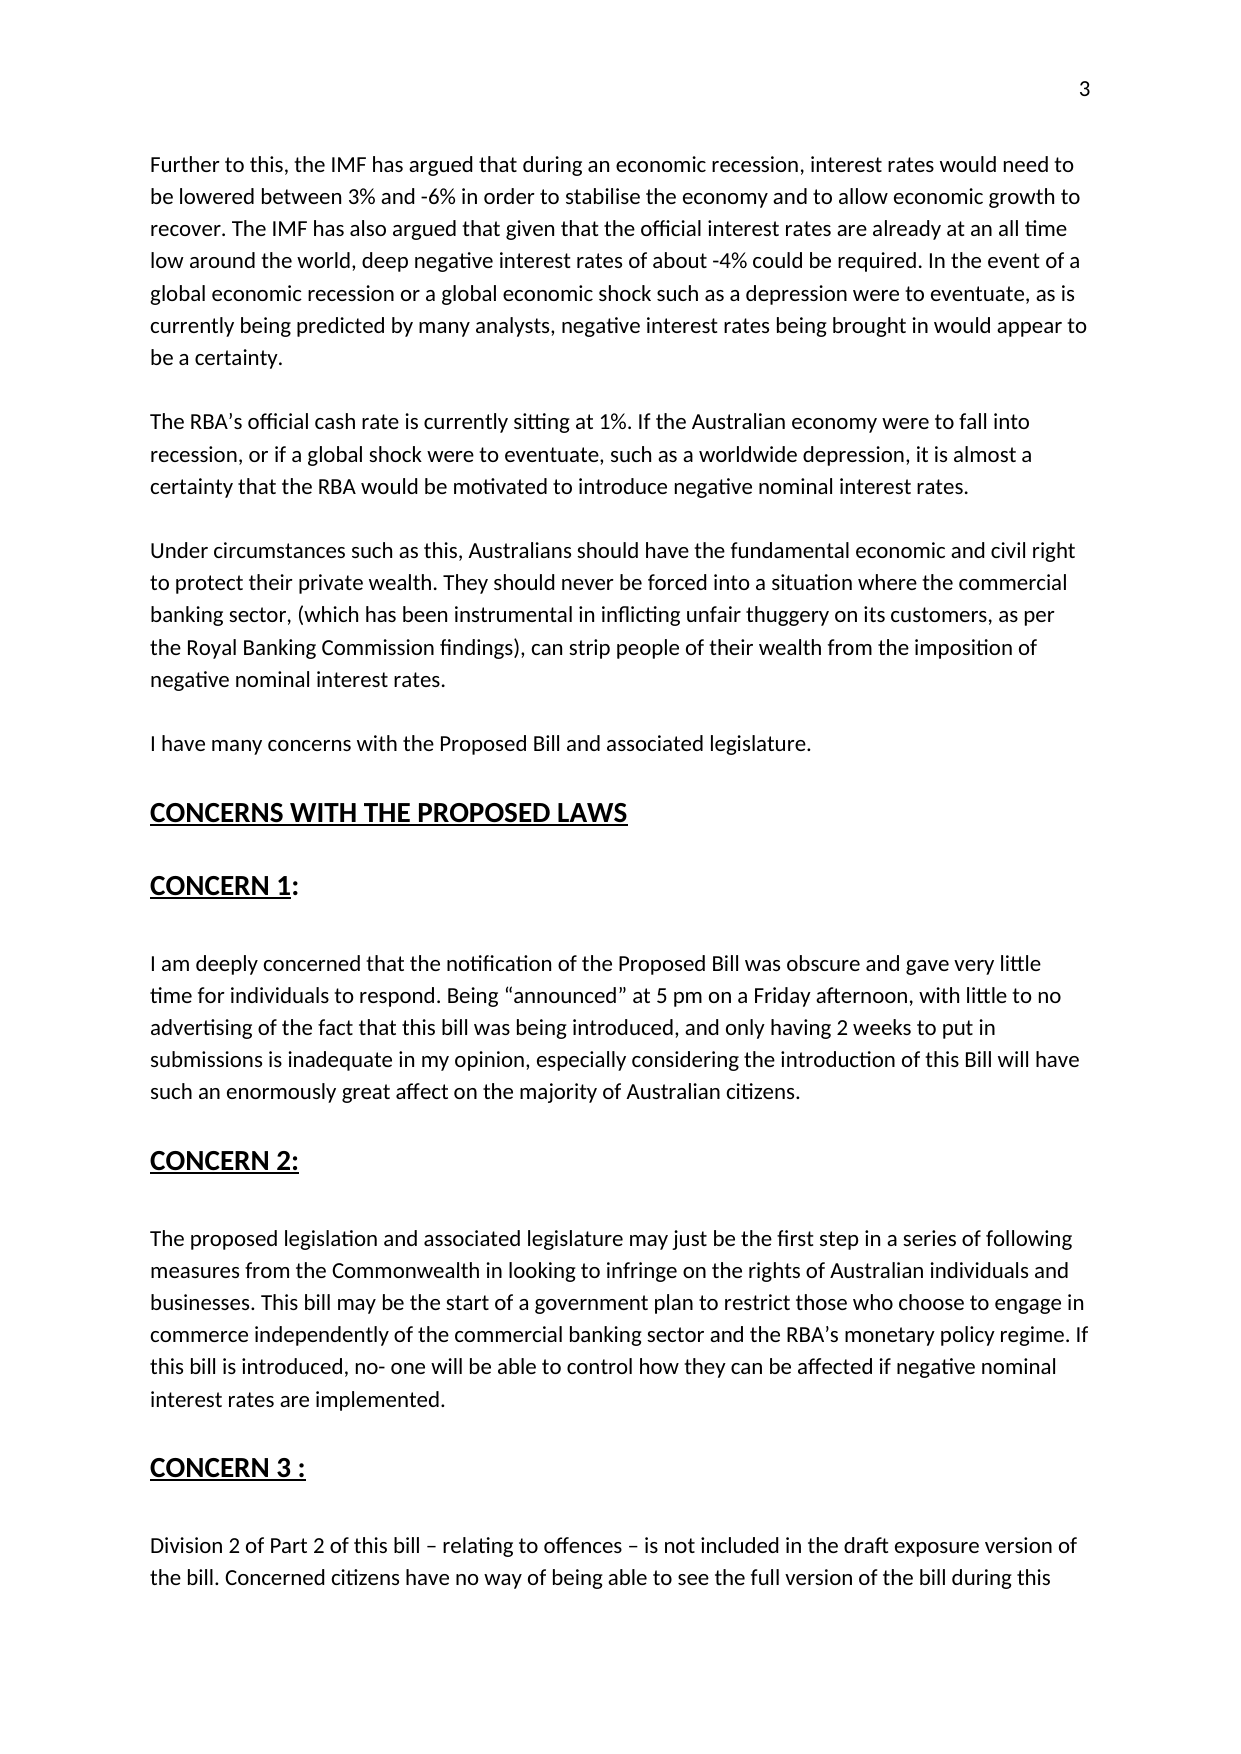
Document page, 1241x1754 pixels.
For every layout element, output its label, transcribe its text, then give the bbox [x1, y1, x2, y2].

text CONCERN 3 : [150, 1449, 1090, 1485]
text I have many concerns with the Proposed Bill and associated legislature. [150, 729, 1090, 757]
text The RBA’s official cash rate is currently sitting at 1%. If the Australian economy were to fall into recession, or if a global shock were to eventuate, such as a worldwide depression, it is almost a certainty that the RBA would be motivated to introduce negative nominal interest rates. [150, 407, 1090, 500]
text Under circumstances such as this, Australians should have the fundamental economic and civil right to protect their private wealth. They should never be forced into a situation where the commercial banking sector, (which has been instrumental in inflicting unfair thuggery on its customers, as per the Royal Banking Commission findings), can strip people of their wealth from the imposition of negative nominal interest rates. [150, 536, 1090, 693]
text CONCERN 1: [150, 867, 1090, 902]
text CONCERN 2: [150, 1142, 1090, 1177]
text I am deeply concerned that the notification of the Proposed Bill was obscure and gave very little time for individuals to respond. Being “announced” at 5 pm on a Friday afternoon, with little to no advertising of the fact that this bill was being introduced, and only having 2 weeks to put in submissions is inadequate in my opinion, especially considering the introduction of this Bill will have such an enormously great affect on the majority of Australian citizens. [150, 949, 1090, 1106]
text The proposed legislation and associated legislature may just be the first step in a series of following measures from the Commonwealth in looking to infringe on the rights of Australian individuals and businesses. This bill may be the start of a government plan to restrict those who choose to engage in commerce independently of the commercial banking sector and the RBA’s monetary policy regime. If this bill is introduced, no- one will be able to control how they can be affected if negative nominal interest rates are implemented. [150, 1224, 1090, 1413]
text CONCERNS WITH THE PROPOSED LAWS [150, 794, 1090, 829]
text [150, 1531, 1090, 1591]
text Further to this, the IMF has argued that during an economic recession, interest rates would need to be lowered between 3% and -6% in order to stabilise the economy and to allow economic growth to recover. The IMF has also argued that given that the official interest rates are already at an all time low around the world, deep negative interest rates of about -4% could be required. In the event of a global economic recession or a global economic shock such as a depression were to eventuate, as is currently being predicted by many analysts, negative interest rates being brought in would appear to be a certainty. [150, 150, 1090, 371]
